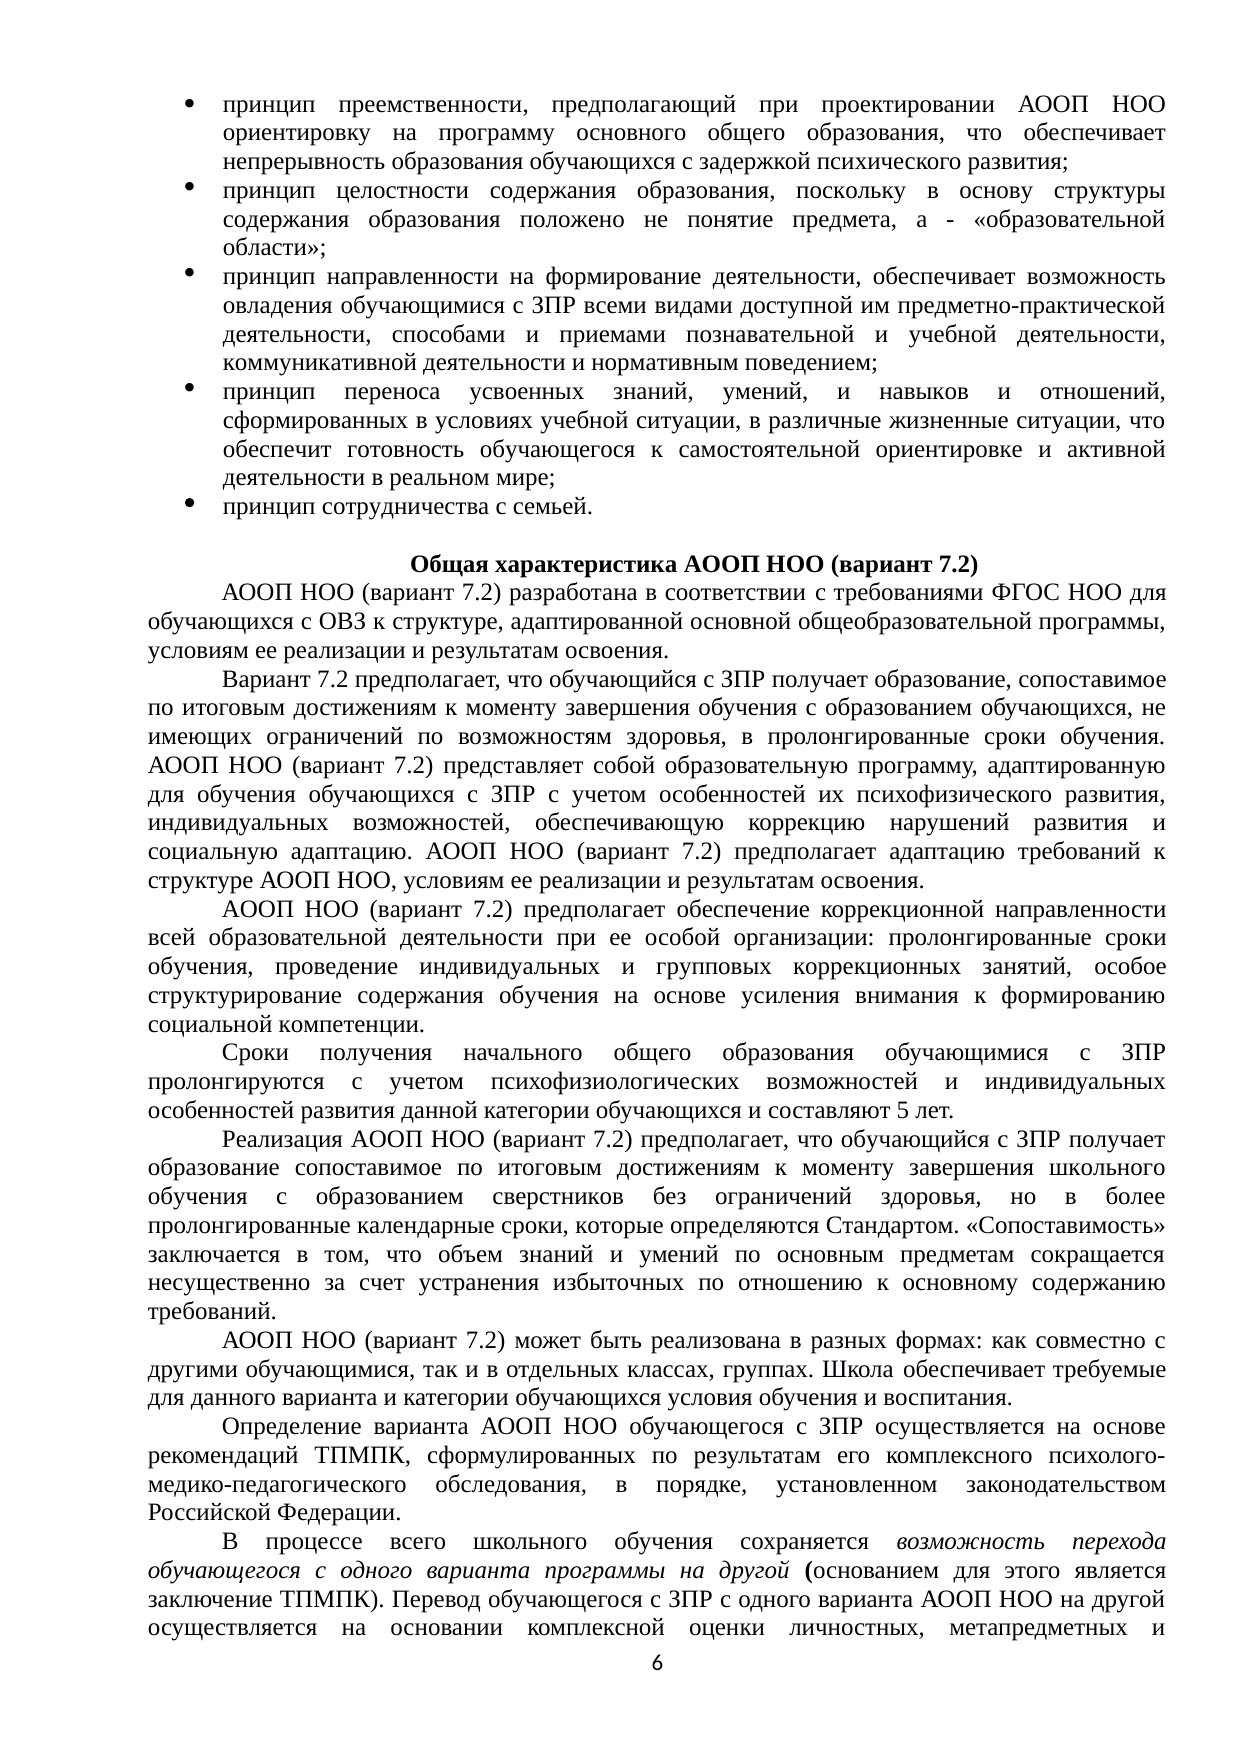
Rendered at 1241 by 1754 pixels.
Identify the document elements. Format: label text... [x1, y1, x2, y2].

list принцип направленности на формирование деятельности, обеспечивает возможность овладения обучающимися с ЗПР всеми видами доступной им предметно-практической деятельности, способами и приемами познавательной и учебной деятельности, коммуникативной деятельности и нормативным поведением; [185, 261, 1167, 376]
text Общая характеристика АООП НОО (вариант 7.2) [148, 549, 1167, 577]
text АООП НОО (вариант 7.2) предполагает обеспечение коррекционной направленности всей образовательной деятельности при ее особой организации: пролонгированные сроки обучения, проведение индивидуальных и групповых коррекционных занятий, особое структурирование содержания обучения на основе усиления внимания к формированию социальной компетенции. [148, 894, 1167, 1037]
text Определение варианта АООП НОО обучающегося с ЗПР осуществляется на основе рекомендаций ТПМПК, сформулированных по результатам его комплексного психолого-медико-педагогического обследования, в порядке, установленном законодательством Российской Федерации. [148, 1411, 1167, 1526]
list принцип целостности содержания образования, поскольку в основу структуры содержания образования положено не понятие предмета, а - «образовательной области»; [185, 175, 1167, 261]
text АООП НОО (вариант 7.2) разработана в соответствии с требованиями ФГОС НОО для обучающихся с ОВЗ к структуре, адаптированной основной общеобразовательной программы, условиям ее реализации и результатам освоения. [148, 577, 1167, 664]
text Вариант 7.2 предполагает, что обучающийся с ЗПР получает образование, сопоставимое по итоговым достижениям к моменту завершения обучения с образованием обучающихся, не имеющих ограничений по возможностям здоровья, в пролонгированные сроки обучения. АООП НОО (вариант 7.2) представляет собой образовательную программу, адаптированную для обучения обучающихся с ЗПР с учетом особенностей их психофизического развития, индивидуальных возможностей, обеспечивающую коррекцию нарушений развития и социальную адаптацию. АООП НОО (вариант 7.2) предполагает адаптацию требований к структуре АООП НОО, условиям ее реализации и результатам освоения. [148, 664, 1167, 894]
text АООП НОО (вариант 7.2) может быть реализована в разных формах: как совместно с другими обучающимися, так и в отдельных классах, группах. Школа обеспечивает требуемые для данного варианта и категории обучающихся условия обучения и воспитания. [148, 1325, 1167, 1411]
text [148, 1526, 1167, 1641]
list принцип преемственности, предполагающий при проектировании АООП НОО ориентировку на программу основного общего образования, что обеспечивает непрерывность образования обучающихся с задержкой психического развития; [185, 89, 1167, 175]
text Сроки получения начального общего образования обучающимися с ЗПР пролонгируются с учетом психофизиологических возможностей и индивидуальных особенностей развития данной категории обучающихся и составляют 5 лет. [148, 1037, 1167, 1124]
list принцип переноса усвоенных знаний, умений, и навыков и отношений, сформированных в условиях учебной ситуации, в различные жизненные ситуации, что обеспечит готовность обучающегося к самостоятельной ориентировке и активной деятельности в реальном мире; [185, 376, 1167, 491]
text Реализация АООП НОО (вариант 7.2) предполагает, что обучающийся с ЗПР получает образование сопоставимое по итоговым достижениям к моменту завершения школьного обучения с образованием сверстников без ограничений здоровья, но в более пролонгированные календарные сроки, которые определяются Стандартом. «Сопоставимость» заключается в том, что объем знаний и умений по основным предметам сокращается несущественно за счет устранения избыточных по отношению к основному содержанию требований. [148, 1124, 1167, 1325]
list принцип сотрудничества с семьей. [185, 491, 1167, 520]
